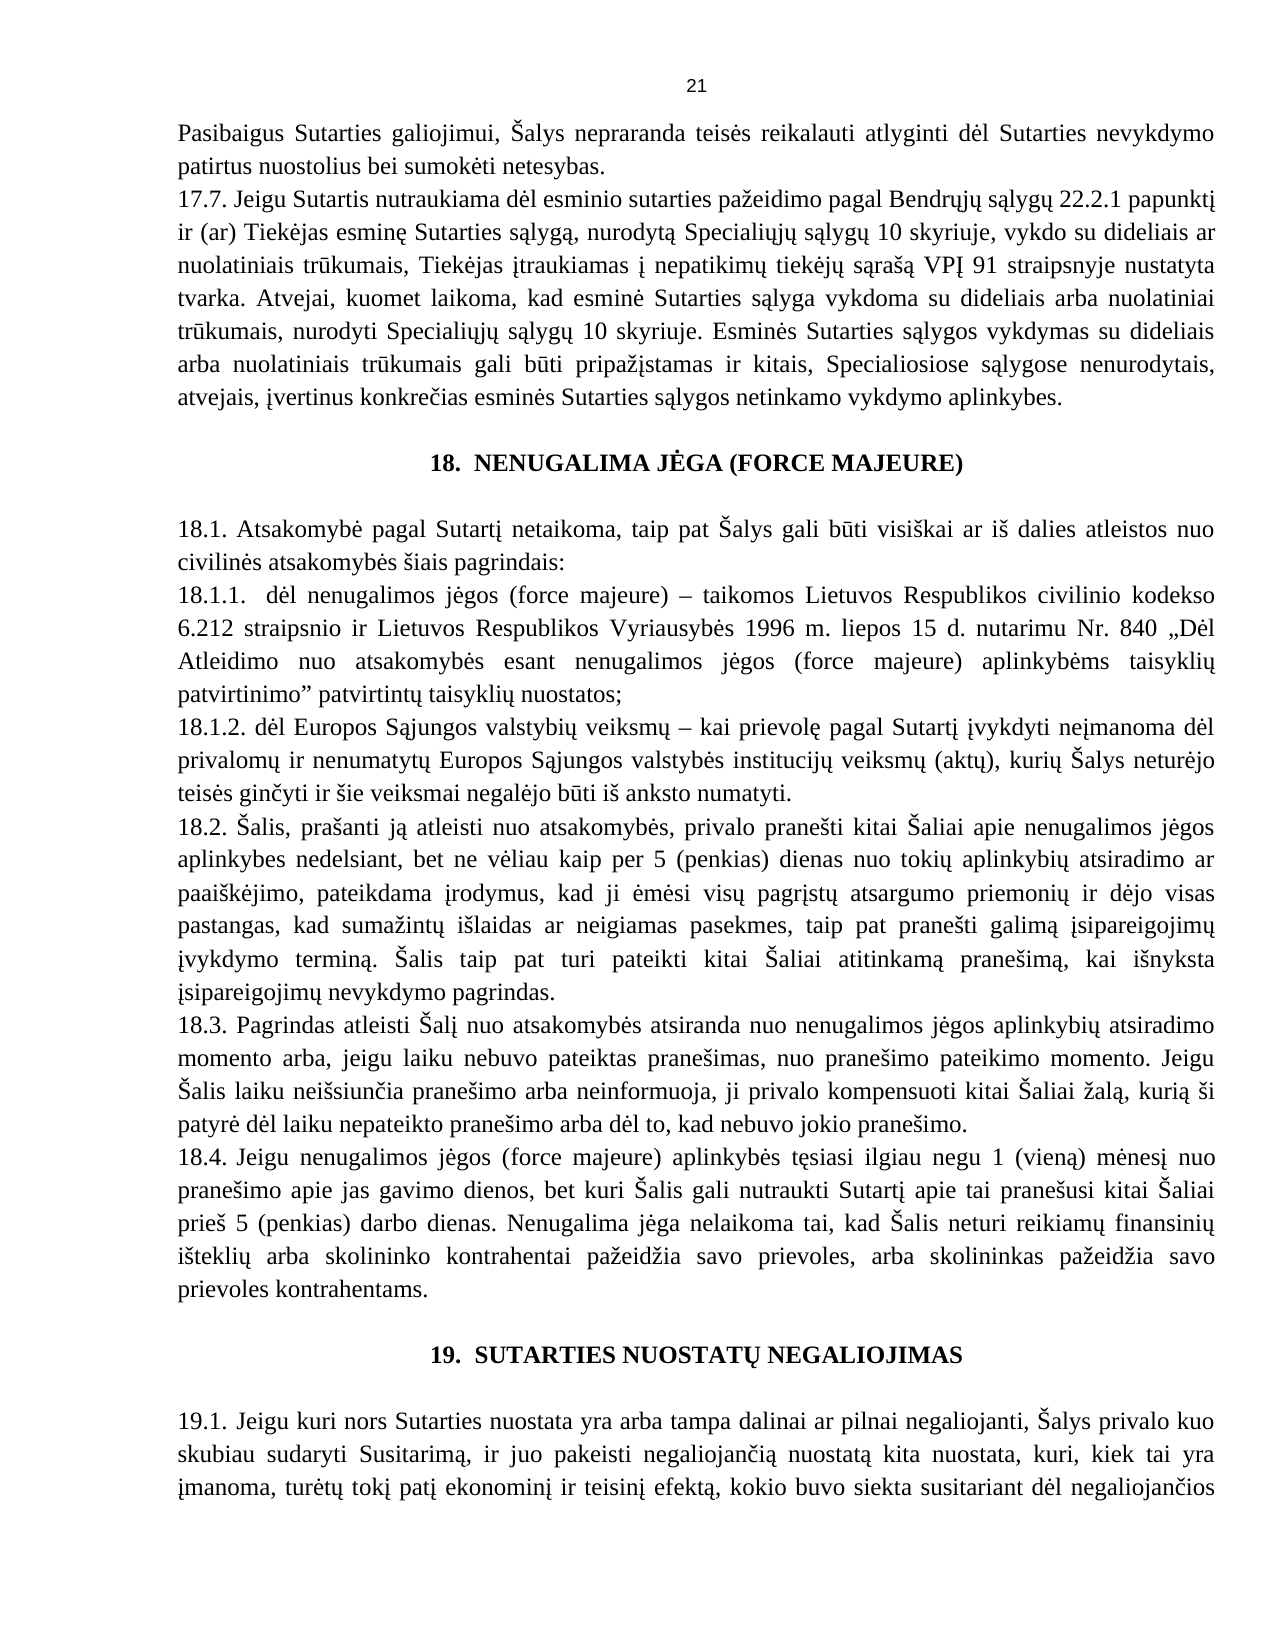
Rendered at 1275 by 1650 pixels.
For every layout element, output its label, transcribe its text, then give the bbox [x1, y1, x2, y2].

text 18.1.2. dėl Europos Sąjungos valstybių veiksmų – kai prievolę pagal Sutartį įvykdyti neįmanoma dėl privalomų ir nenumatytų Europos Sąjungos valstybės institucijų veiksmų (aktų), kurių Šalys neturėjo teisės ginčyti ir šie veiksmai negalėjo būti iš anksto numatyti. [177, 712, 1216, 807]
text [177, 118, 1216, 180]
text 17.7. Jeigu Sutartis nutraukiama dėl esminio sutarties pažeidimo pagal Bendrųjų sąlygų 22.2.1 papunktį ir (ar) Tiekėjas esminę Sutarties sąlygą, nurodytą Specialiųjų sąlygų 10 skyriuje, vykdo su dideliais ar nuolatiniais trūkumais, Tiekėjas įtraukiamas į nepatikimų tiekėjų sąrašą VPĮ 91 straipsnyje nustatyta tvarka. Atvejai, kuomet laikoma, kad esminė Sutarties sąlyga vykdoma su dideliais arba nuolatiniai trūkumais, nurodyti Specialiųjų sąlygų 10 skyriuje. Esminės Sutarties sąlygos vykdymas su dideliais arba nuolatiniais trūkumais gali būti pripažįstamas ir kitais, Specialiosiose sąlygose nenurodytais, atvejais, įvertinus konkrečias esminės Sutarties sąlygos netinkamo vykdymo aplinkybes. [177, 184, 1216, 411]
text 18.3. Pagrindas atleisti Šalį nuo atsakomybės atsiranda nuo nenugalimos jėgos aplinkybių atsiradimo momento arba, jeigu laiku nebuvo pateiktas pranešimas, nuo pranešimo pateikimo momento. Jeigu Šalis laiku neišsiunčia pranešimo arba neinformuoja, ji privalo kompensuoti kitai Šaliai žalą, kurią ši patyrė dėl laiku nepateikto pranešimo arba dėl to, kad nebuvo jokio pranešimo. [177, 1010, 1216, 1137]
text 18.1. Atsakomybė pagal Sutartį netaikoma, taip pat Šalys gali būti visiškai ar iš dalies atleistos nuo civilinės atsakomybės šiais pagrindais: [177, 514, 1216, 576]
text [177, 1406, 1216, 1501]
text 19. Sutarties nuostatų negaliojimas [177, 1340, 1216, 1369]
text 18.2. Šalis, prašanti ją atleisti nuo atsakomybės, privalo pranešti kitai Šaliai apie nenugalimos jėgos aplinkybes nedelsiant, bet ne vėliau kaip per 5 (penkias) dienas nuo tokių aplinkybių atsiradimo ar paaiškėjimo, pateikdama įrodymus, kad ji ėmėsi visų pagrįstų atsargumo priemonių ir dėjo visas pastangas, kad sumažintų išlaidas ar neigiamas pasekmes, taip pat pranešti galimą įsipareigojimų įvykdymo terminą. Šalis taip pat turi pateikti kitai Šaliai atitinkamą pranešimą, kai išnyksta įsipareigojimų nevykdymo pagrindas. [177, 812, 1216, 1005]
text 18. Nenugalima jėga (FORCE MAJEURE) [177, 448, 1216, 477]
text 18.4. Jeigu nenugalimos jėgos (force majeure) aplinkybės tęsiasi ilgiau negu 1 (vieną) mėnesį nuo pranešimo apie jas gavimo dienos, bet kuri Šalis gali nutraukti Sutartį apie tai pranešusi kitai Šaliai prieš 5 (penkias) darbo dienas. Nenugalima jėga nelaikoma tai, kad Šalis neturi reikiamų finansinių išteklių arba skolininko kontrahentai pažeidžia savo prievoles, arba skolininkas pažeidžia savo prievoles kontrahentams. [177, 1142, 1216, 1303]
text 18.1.1. dėl nenugalimos jėgos (force majeure) – taikomos Lietuvos Respublikos civilinio kodekso 6.212 straipsnio ir Lietuvos Respublikos Vyriausybės 1996 m. liepos 15 d. nutarimu Nr. 840 „Dėl Atleidimo nuo atsakomybės esant nenugalimos jėgos (force majeure) aplinkybėms taisyklių patvirtinimo” patvirtintų taisyklių nuostatos; [177, 580, 1216, 708]
